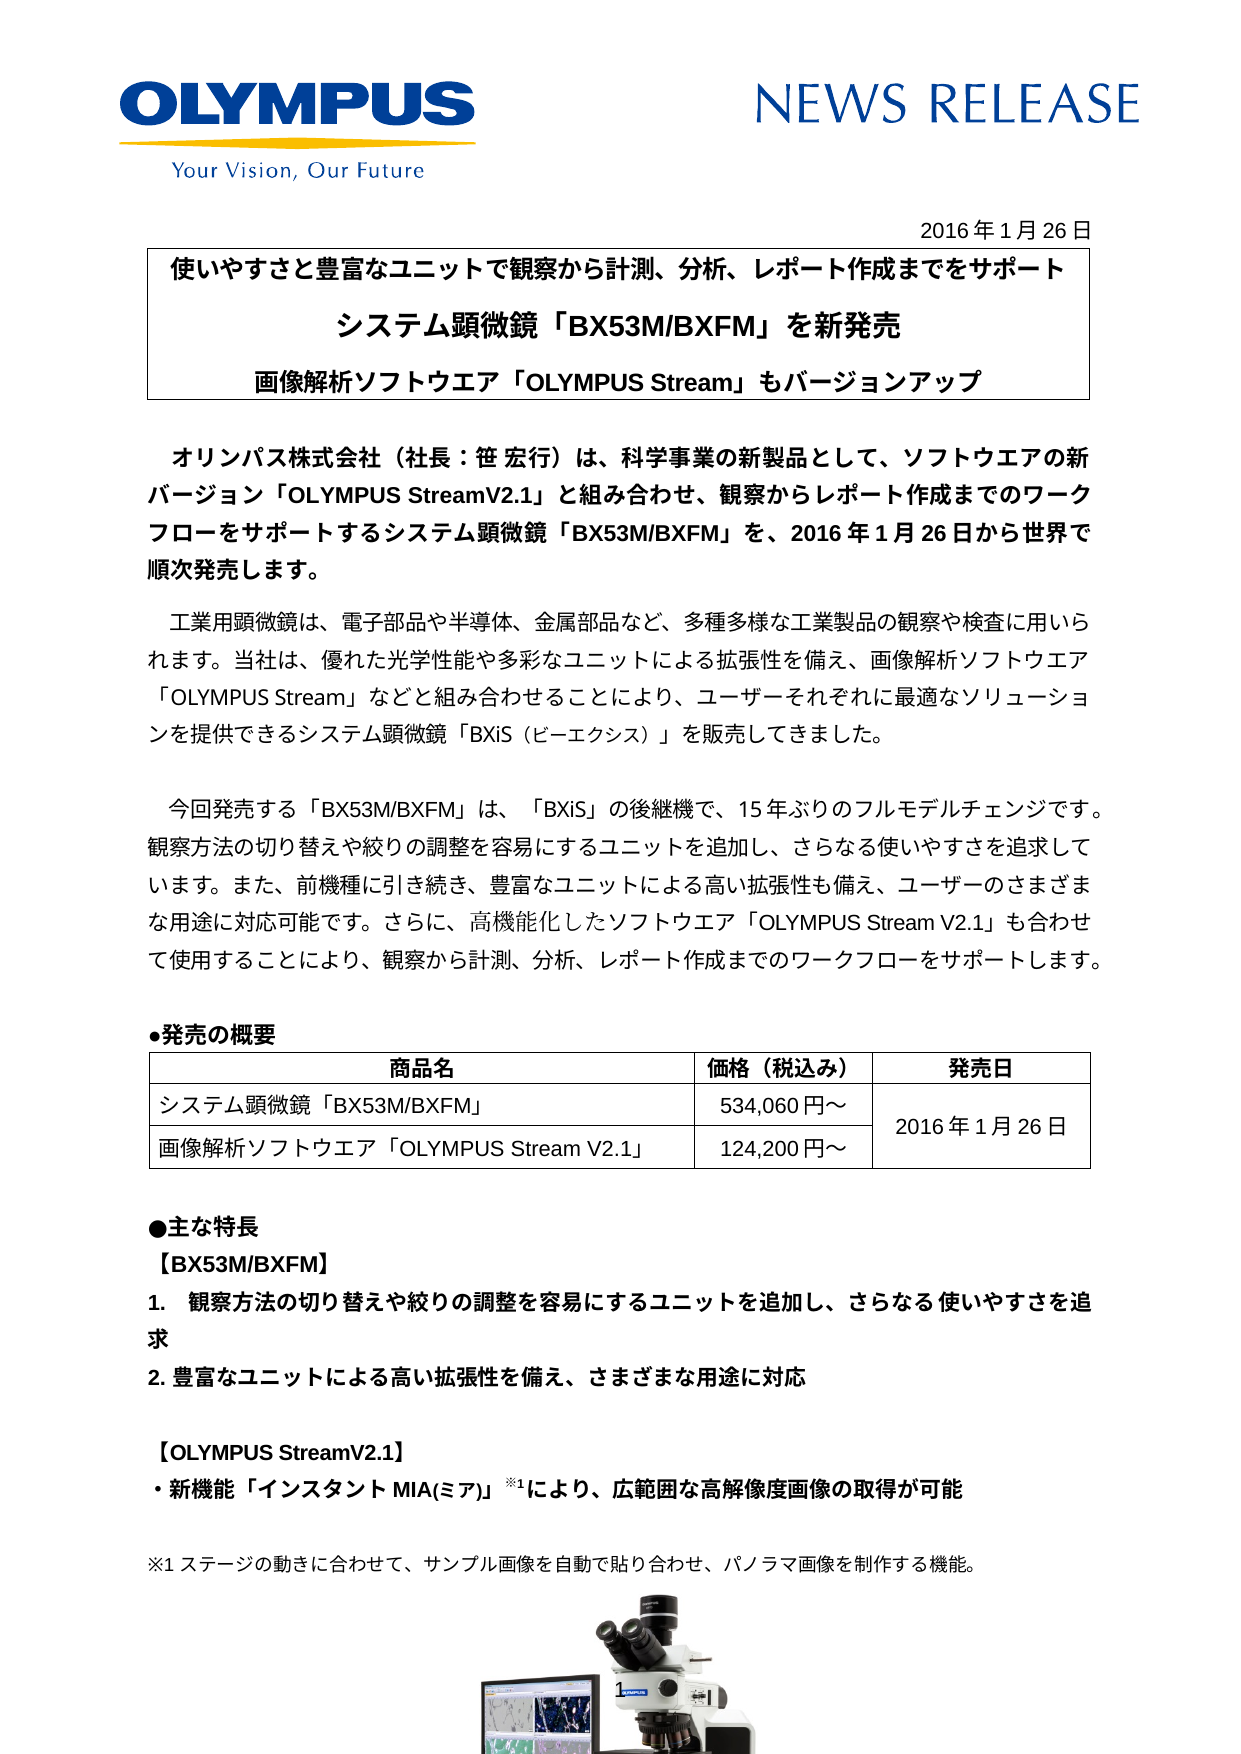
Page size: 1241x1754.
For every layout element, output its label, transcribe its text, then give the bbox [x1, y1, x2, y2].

text オリンパス株式会社（社長：笹 宏行）は、科学事業の新製品として、ソフトウエアの新バージョン「OLYMPUS StreamV2.1」と組み合わせ、観察からレポート作成までのワークフローをサポートするシステム顕微鏡「BX53M/BXFM」を、2016年1月26日から世界で順次発売します。 [148, 438, 1092, 588]
table_cell システム顕微鏡「BX53M/BXFM」 [150, 1084, 694, 1125]
table_cell 124,200円～ [695, 1126, 872, 1168]
text ●主な特長 [148, 1207, 1092, 1244]
table_header 商品名 [150, 1053, 694, 1082]
table_header 発売日 [873, 1053, 1090, 1082]
text ・新機能「インスタントMIA(ミア)」※1により、広範囲な高解像度画像の取得が可能 [148, 1469, 1092, 1507]
text 【OLYMPUS StreamV2.1】 [148, 1432, 1092, 1469]
text ※1 ステージの動きに合わせて、サンプル画像を自動で貼り合わせ、パノラマ画像を制作する機能。 [148, 1544, 1092, 1582]
text 工業用顕微鏡は、電子部品や半導体、金属部品など、多種多様な工業製品の観察や検査に用いられます。当社は、優れた光学性能や多彩なユニットによる拡張性を備え、画像解析ソフトウエア「OLYMPUS Stream」などと組み合わせることにより、ユーザーそれぞれに最適なソリューションを提供できるシステム顕微鏡「BXiS（ビーエクシス）」を販売してきました。 [148, 602, 1092, 752]
picture [446, 1588, 775, 1754]
text 1. 観察方法の切り替えや絞りの調整を容易にするユニットを追加し、さらなる使いやすさを追求 [148, 1282, 1092, 1357]
table_cell 2016年1月26日 [873, 1084, 1090, 1168]
text ●発売の概要 [148, 1015, 1092, 1052]
table_header 価格（税込み） [695, 1053, 872, 1082]
table_cell 534,060円～ [695, 1084, 872, 1125]
table_cell 画像解析ソフトウエア「OLYMPUS Stream V2.1」 [150, 1126, 694, 1168]
text 2016年1月26日 [148, 211, 1093, 248]
text 2. 豊富なユニットによる高い拡張性を備え、さまざまな用途に対応 [148, 1357, 1092, 1394]
text 今回発売する「BX53M/BXFM」は、「BXiS」の後継機で、15年ぶりのフルモデルチェンジです。観察方法の切り替えや絞りの調整を容易にするユニットを追加し、さらなる使いやすさを追求しています。また、前機種に引き続き、豊富なユニットによる高い拡張性も備え、ユーザーのさまざまな用途に対応可能です。さらに、高機能化したソフトウエア「OLYMPUS Stream V2.1」も合わせて使用することにより、観察から計測、分析、レポート作成までのワークフローをサポートします。 [148, 790, 1092, 977]
text 【BX53M/BXFM】 [148, 1244, 1092, 1282]
table_header 使いやすさと豊富なユニットで観察から計測、分析、レポート作成までをサポート システム顕微鏡「BX53M/BXFM」を新発売 画像解析ソフトウエア「OLYMPUS Stream」もバージョンアップ [148, 249, 1089, 399]
